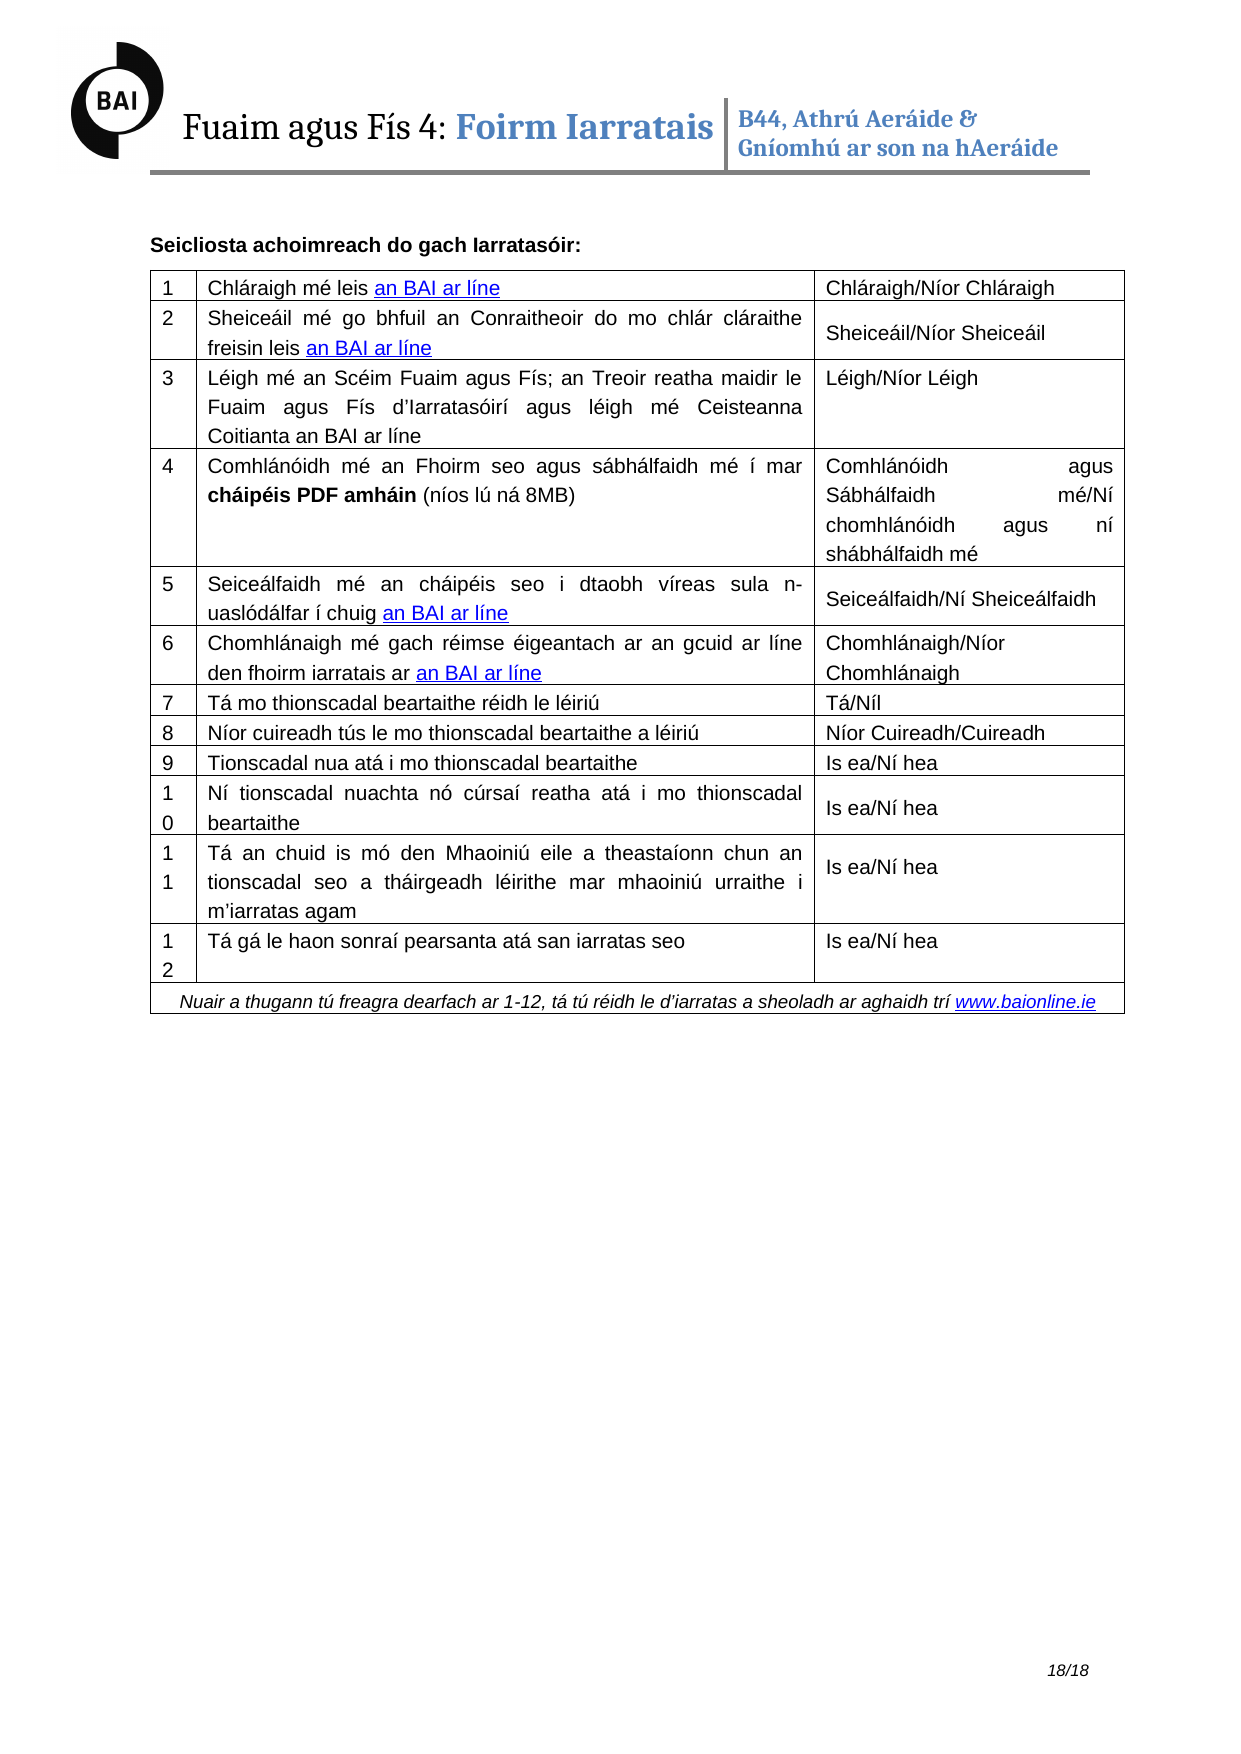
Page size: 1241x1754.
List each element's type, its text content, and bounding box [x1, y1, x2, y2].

table_cell Seiceálfaidh mé an cháipéis seo i dtaobh víreas sula n-uaslódálfar í chuig an BAI ar líne [197, 567, 814, 625]
table_cell Chomhlánaigh/Níor Chomhlánaigh [815, 626, 1124, 684]
subtitle Seicliosta achoimreach do gach Iarratasóir: [150, 228, 1090, 257]
table_header 1 [151, 271, 196, 300]
table_cell Sheiceáil/Níor Sheiceáil [815, 301, 1124, 359]
table_cell Ní tionscadal nuachta nó cúrsaí reatha atá i mo thionscadal beartaithe [197, 776, 814, 834]
table_header Chláraigh/Níor Chláraigh [815, 271, 1124, 300]
table_cell Tá mo thionscadal beartaithe réidh le léiriú [197, 685, 814, 714]
table_cell 2 [151, 301, 196, 359]
table_cell Comhlánóidh agus Sábhálfaidh mé/Ní chomhlánóidh agus ní shábhálfaidh mé [815, 449, 1124, 566]
table_cell Comhlánóidh mé an Fhoirm seo agus sábhálfaidh mé í mar cháipéis PDF amháin (níos lú ná 8MB) [197, 449, 814, 566]
table_cell 8 [151, 716, 196, 745]
table_cell Is ea/Ní hea [815, 776, 1124, 834]
table_cell Tionscadal nua atá i mo thionscadal beartaithe [197, 746, 814, 775]
table_cell 6 [151, 626, 196, 684]
table_cell 7 [151, 685, 196, 714]
table_cell Chomhlánaigh mé gach réimse éigeantach ar an gcuid ar líne den fhoirm iarratais ar an BAI ar líne [197, 626, 814, 684]
table_cell 3 [151, 360, 196, 448]
table_cell Is ea/Ní hea [815, 835, 1124, 923]
table_cell 12 [151, 924, 196, 982]
table_cell Níor Cuireadh/Cuireadh [815, 716, 1124, 745]
table_cell Is ea/Ní hea [815, 924, 1124, 982]
table_cell 5 [151, 567, 196, 625]
table_cell Seiceálfaidh/Ní Sheiceálfaidh [815, 567, 1124, 625]
table_cell Níor cuireadh tús le mo thionscadal beartaithe a léiriú [197, 716, 814, 745]
table_cell 4 [151, 449, 196, 566]
table_cell Léigh/Níor Léigh [815, 360, 1124, 448]
table_cell Tá/Níl [815, 685, 1124, 714]
table_cell Léigh mé an Scéim Fuaim agus Fís; an Treoir reatha maidir le Fuaim agus Fís d’Iarratasóirí agus léigh mé Ceisteanna Coitianta an BAI ar líne [197, 360, 814, 448]
picture [56, 26, 171, 174]
table_header Chláraigh mé leis an BAI ar líne [197, 271, 814, 300]
table_cell 9 [151, 746, 196, 775]
table_cell Is ea/Ní hea [815, 746, 1124, 775]
table_cell 11 [151, 835, 196, 923]
table_cell Tá an chuid is mó den Mhaoiniú eile a theastaíonn chun an tionscadal seo a tháirgeadh léirithe mar mhaoiniú urraithe i m’iarratas agam [197, 835, 814, 923]
table_cell 10 [151, 776, 196, 834]
table_cell Nuair a thugann tú freagra dearfach ar 1-12, tá tú réidh le d’iarratas a sheoladh ar aghaidh trí www.baionline.ie [151, 983, 1124, 1012]
table_cell Tá gá le haon sonraí pearsanta atá san iarratas seo [197, 924, 814, 982]
table_cell Sheiceáil mé go bhfuil an Conraitheoir do mo chlár cláraithe freisin leis an BAI ar líne [197, 301, 814, 359]
